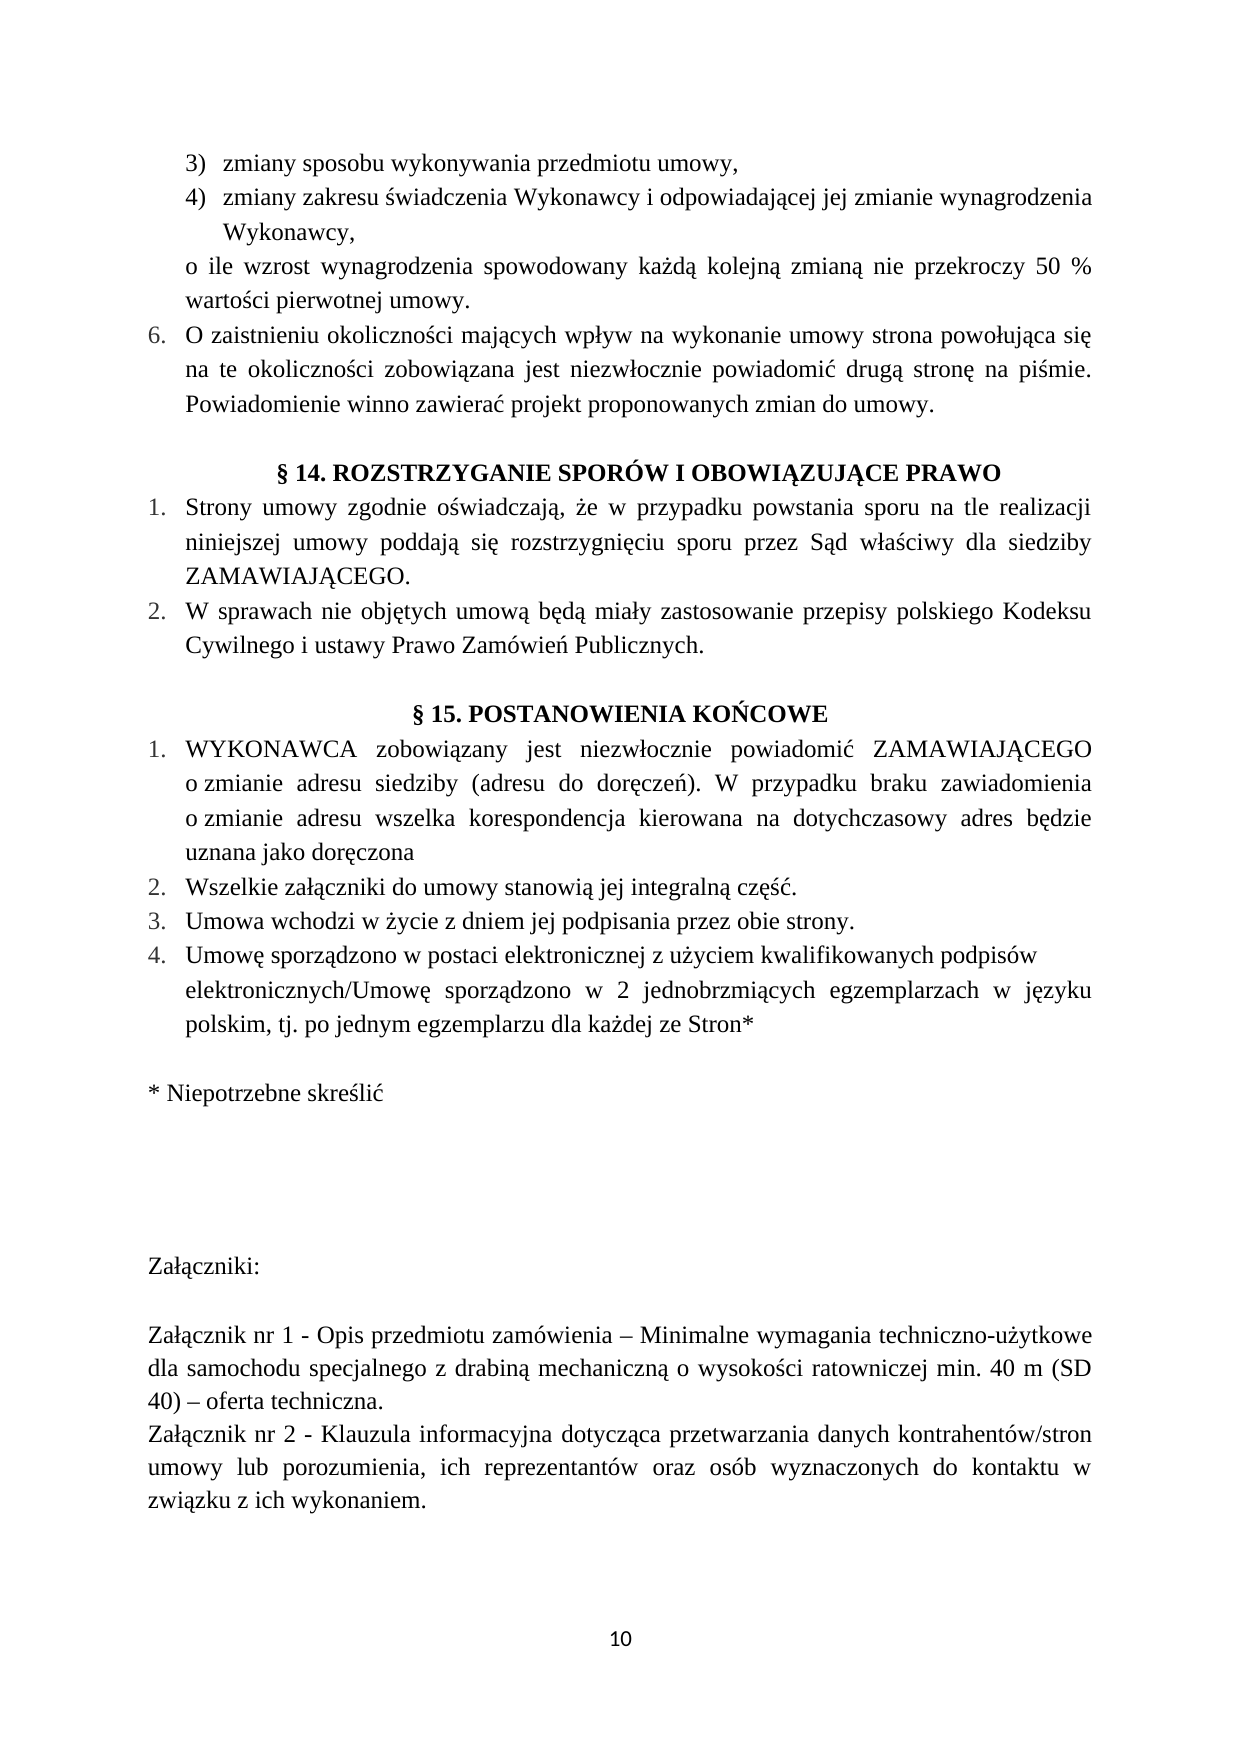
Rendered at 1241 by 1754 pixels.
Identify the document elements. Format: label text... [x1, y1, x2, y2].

list Wszelkie załączniki do umowy stanowią jej integralną część. [148, 872, 1093, 900]
list zmiany sposobu wykonywania przedmiotu umowy, [185, 148, 1093, 176]
text Załącznik nr 1 - Opis przedmiotu zamówienia – Minimalne wymagania techniczno-użytkowe dla samochodu specjalnego z drabiną mechaniczną o wysokości ratowniczej min. 40 m (SD 40) – oferta techniczna. [148, 1320, 1093, 1415]
list * Niepotrzebne skreślić [148, 1078, 1093, 1107]
text § 15. POSTANOWIENIA KOŃCOWE [148, 699, 1093, 728]
list Umowę sporządzono w postaci elektronicznej z użyciem kwalifikowanych podpisów [148, 941, 1093, 969]
list Strony umowy zgodnie oświadczają, że w przypadku powstania sporu na tle realizacji niniejszej umowy poddają się rozstrzygnięciu sporu przez Sąd właściwy dla siedziby ZAMAWIAJĄCEGO. [148, 492, 1093, 590]
list zmiany zakresu świadczenia Wykonawcy i odpowiadającej jej zmianie wynagrodzenia Wykonawcy, [185, 182, 1093, 245]
text o ile wzrost wynagrodzenia spowodowany każdą kolejną zmianą nie przekroczy 50 % wartości pierwotnej umowy. [185, 251, 1093, 314]
list W sprawach nie objętych umową będą miały zastosowanie przepisy polskiego Kodeksu Cywilnego i ustawy Prawo Zamówień Publicznych. [148, 596, 1093, 659]
text Załącznik nr 2 - Klauzula informacyjna dotycząca przetwarzania danych kontrahentów/stron umowy lub porozumienia, ich reprezentantów oraz osób wyznaczonych do kontaktu w związku z ich wykonaniem. [148, 1419, 1093, 1514]
list Umowa wchodzi w życie z dniem jej podpisania przez obie strony. [148, 906, 1093, 935]
list O zaistnieniu okoliczności mających wpływ na wykonanie umowy strona powołująca się na te okoliczności zobowiązana jest niezwłocznie powiadomić drugą stronę na piśmie. Powiadomienie winno zawierać projekt proponowanych zmian do umowy. [148, 320, 1093, 418]
list § 14. ROZSTRZYGANIE SPORÓW I OBOWIĄZUJĄCE PRAWO [185, 458, 1093, 487]
list elektronicznych/Umowę sporządzono w 2 jednobrzmiących egzemplarzach w języku polskim, tj. po jednym egzemplarzu dla każdej ze Stron* [185, 975, 1093, 1038]
list WYKONAWCA zobowiązany jest niezwłocznie powiadomić ZAMAWIAJĄCEGO o zmianie adresu siedziby (adresu do doręczeń). W przypadku braku zawiadomienia o zmianie adresu wszelka korespondencja kierowana na dotychczasowy adres będzie uznana jako doręczona [148, 734, 1093, 866]
text Załączniki: [148, 1251, 1093, 1280]
